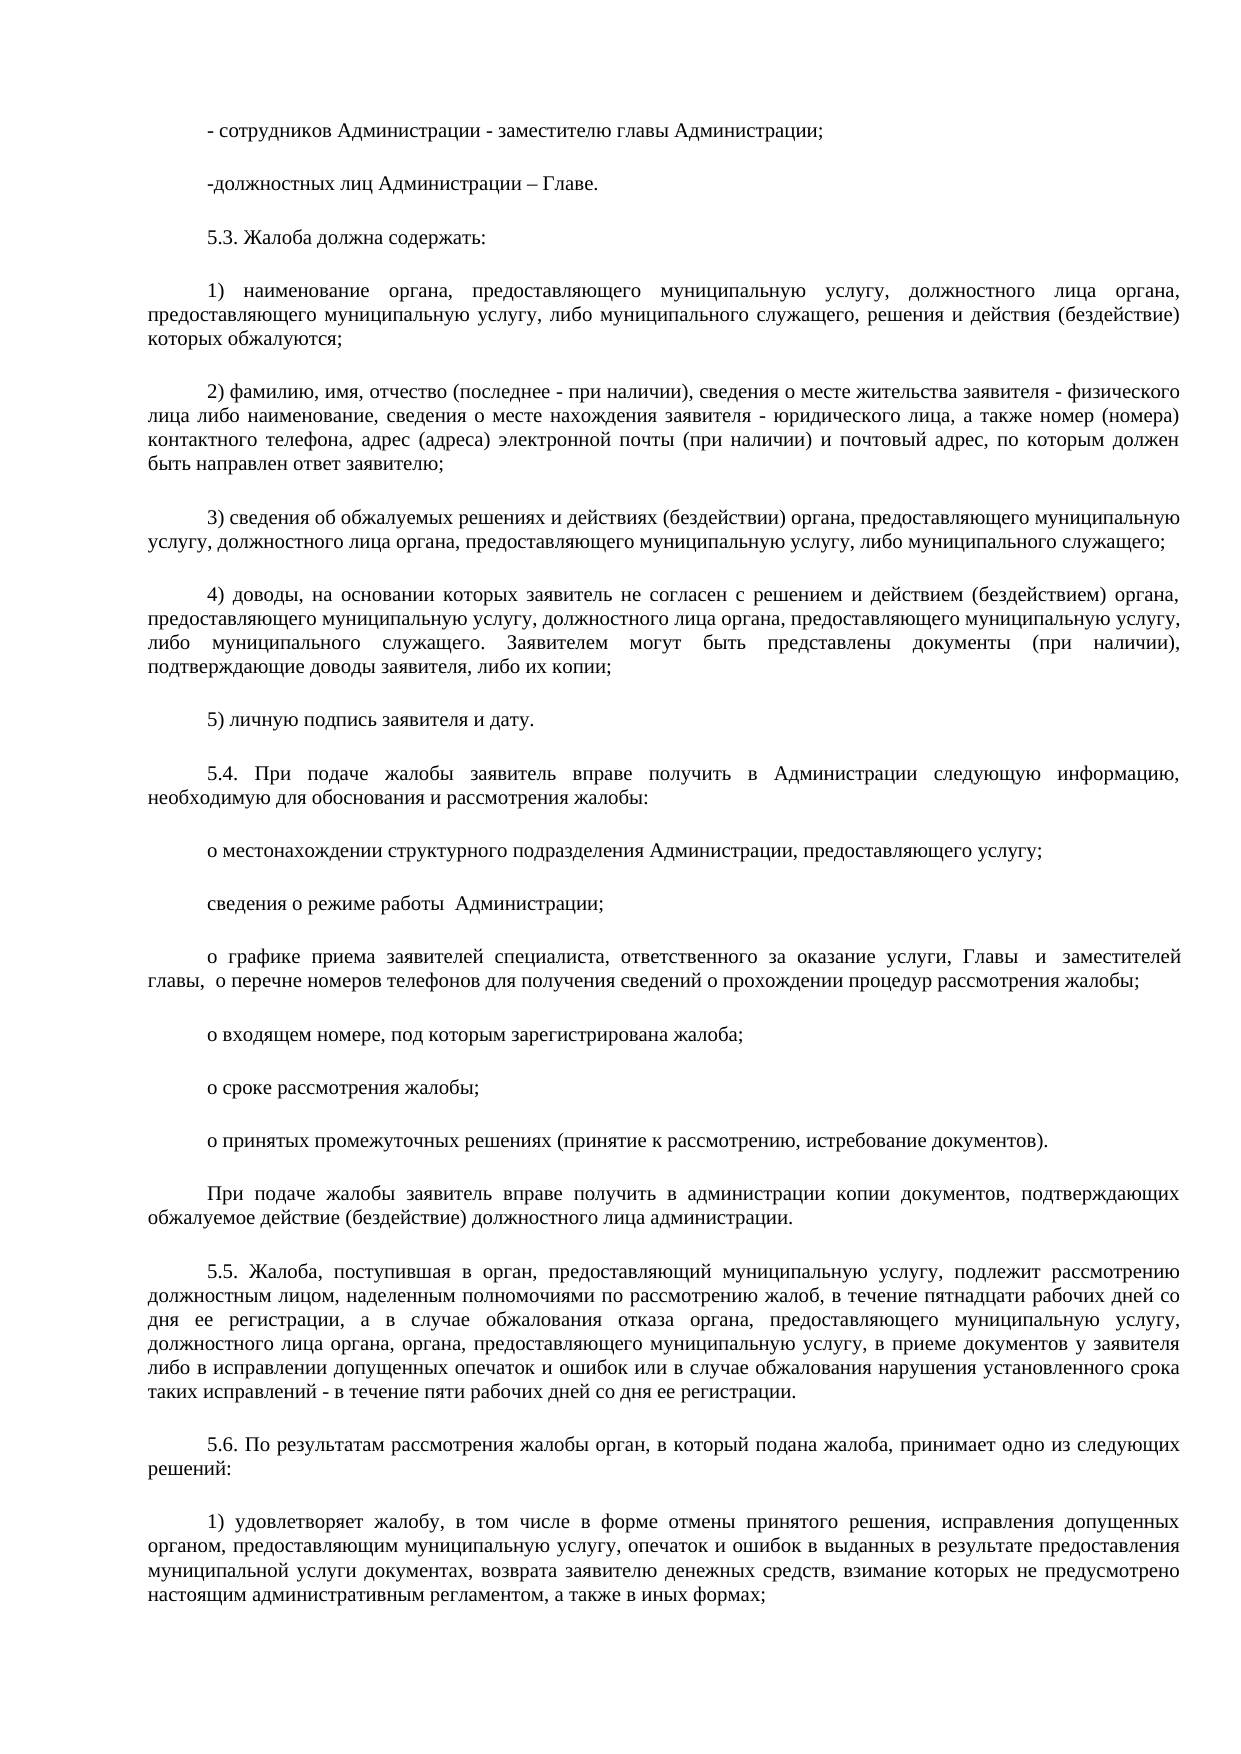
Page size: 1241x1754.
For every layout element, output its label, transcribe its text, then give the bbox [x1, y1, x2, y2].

text 5.4. При подаче жалобы заявитель вправе получить в Администрации следующую информацию, необходимую для обоснования и рассмотрения жалобы: [148, 761, 1181, 809]
text 5.6. По результатам рассмотрения жалобы орган, в который подана жалоба, принимает одно из следующих решений: [148, 1432, 1181, 1480]
text 5.3. Жалоба должна содержать: [148, 224, 1181, 249]
text 3) сведения об обжалуемых решениях и действиях (бездействии) органа, предоставляющего муниципальную услугу, должностного лица органа, предоставляющего муниципальную услугу, либо муниципального служащего; [148, 504, 1181, 553]
text 5) личную подпись заявителя и дату. [148, 707, 1181, 731]
text о входящем номере, под которым зарегистрирована жалоба; [148, 1022, 1181, 1046]
text -должностных лиц Администрации – Главе. [148, 171, 1181, 195]
text о графике приема заявителей специалиста, ответственного за оказание услуги, Главы и заместителей главы, о перечне номеров телефонов для получения сведений о прохождении процедур рассмотрения жалобы; [148, 944, 1181, 992]
text 2) фамилию, имя, отчество (последнее - при наличии), сведения о месте жительства заявителя - физического лица либо наименование, сведения о месте нахождения заявителя - юридического лица, а также номер (номера) контактного телефона, адрес (адреса) электронной почты (при наличии) и почтовый адрес, по которым должен быть направлен ответ заявителю; [148, 379, 1181, 475]
text 1) удовлетворяет жалобу, в том числе в форме отмены принятого решения, исправления допущенных органом, предоставляющим муниципальную услугу, опечаток и ошибок в выданных в результате предоставления муниципальной услуги документах, возврата заявителю денежных средств, взимание которых не предусмотрено настоящим административным регламентом, а также в иных формах; [148, 1509, 1181, 1606]
text о местонахождении структурного подразделения Администрации, предоставляющего услугу; [148, 838, 1181, 862]
text 4) доводы, на основании которых заявитель не согласен с решением и действием (бездействием) органа, предоставляющего муниципальную услугу, должностного лица органа, предоставляющего муниципальную услугу, либо муниципального служащего. Заявителем могут быть представлены документы (при наличии), подтверждающие доводы заявителя, либо их копии; [148, 582, 1181, 678]
text сведения о режиме работы Администрации; [148, 891, 1181, 915]
text - сотрудников Администрации - заместителю главы Администрации; [148, 118, 1181, 142]
text о сроке рассмотрения жалобы; [148, 1075, 1181, 1099]
text При подаче жалобы заявитель вправе получить в администрации копии документов, подтверждающих обжалуемое действие (бездействие) должностного лица администрации. [148, 1181, 1181, 1229]
text о принятых промежуточных решениях (принятие к рассмотрению, истребование документов). [148, 1128, 1181, 1152]
text 5.5. Жалоба, поступившая в орган, предоставляющий муниципальную услугу, подлежит рассмотрению должностным лицом, наделенным полномочиями по рассмотрению жалоб, в течение пятнадцати рабочих дней со дня ее регистрации, а в случае обжалования отказа органа, предоставляющего муниципальную услугу, должностного лица органа, органа, предоставляющего муниципальную услугу, в приеме документов у заявителя либо в исправлении допущенных опечаток и ошибок или в случае обжалования нарушения установленного срока таких исправлений - в течение пяти рабочих дней со дня ее регистрации. [148, 1258, 1181, 1403]
text 1) наименование органа, предоставляющего муниципальную услугу, должностного лица органа, предоставляющего муниципальную услугу, либо муниципального служащего, решения и действия (бездействие) которых обжалуются; [148, 278, 1181, 350]
